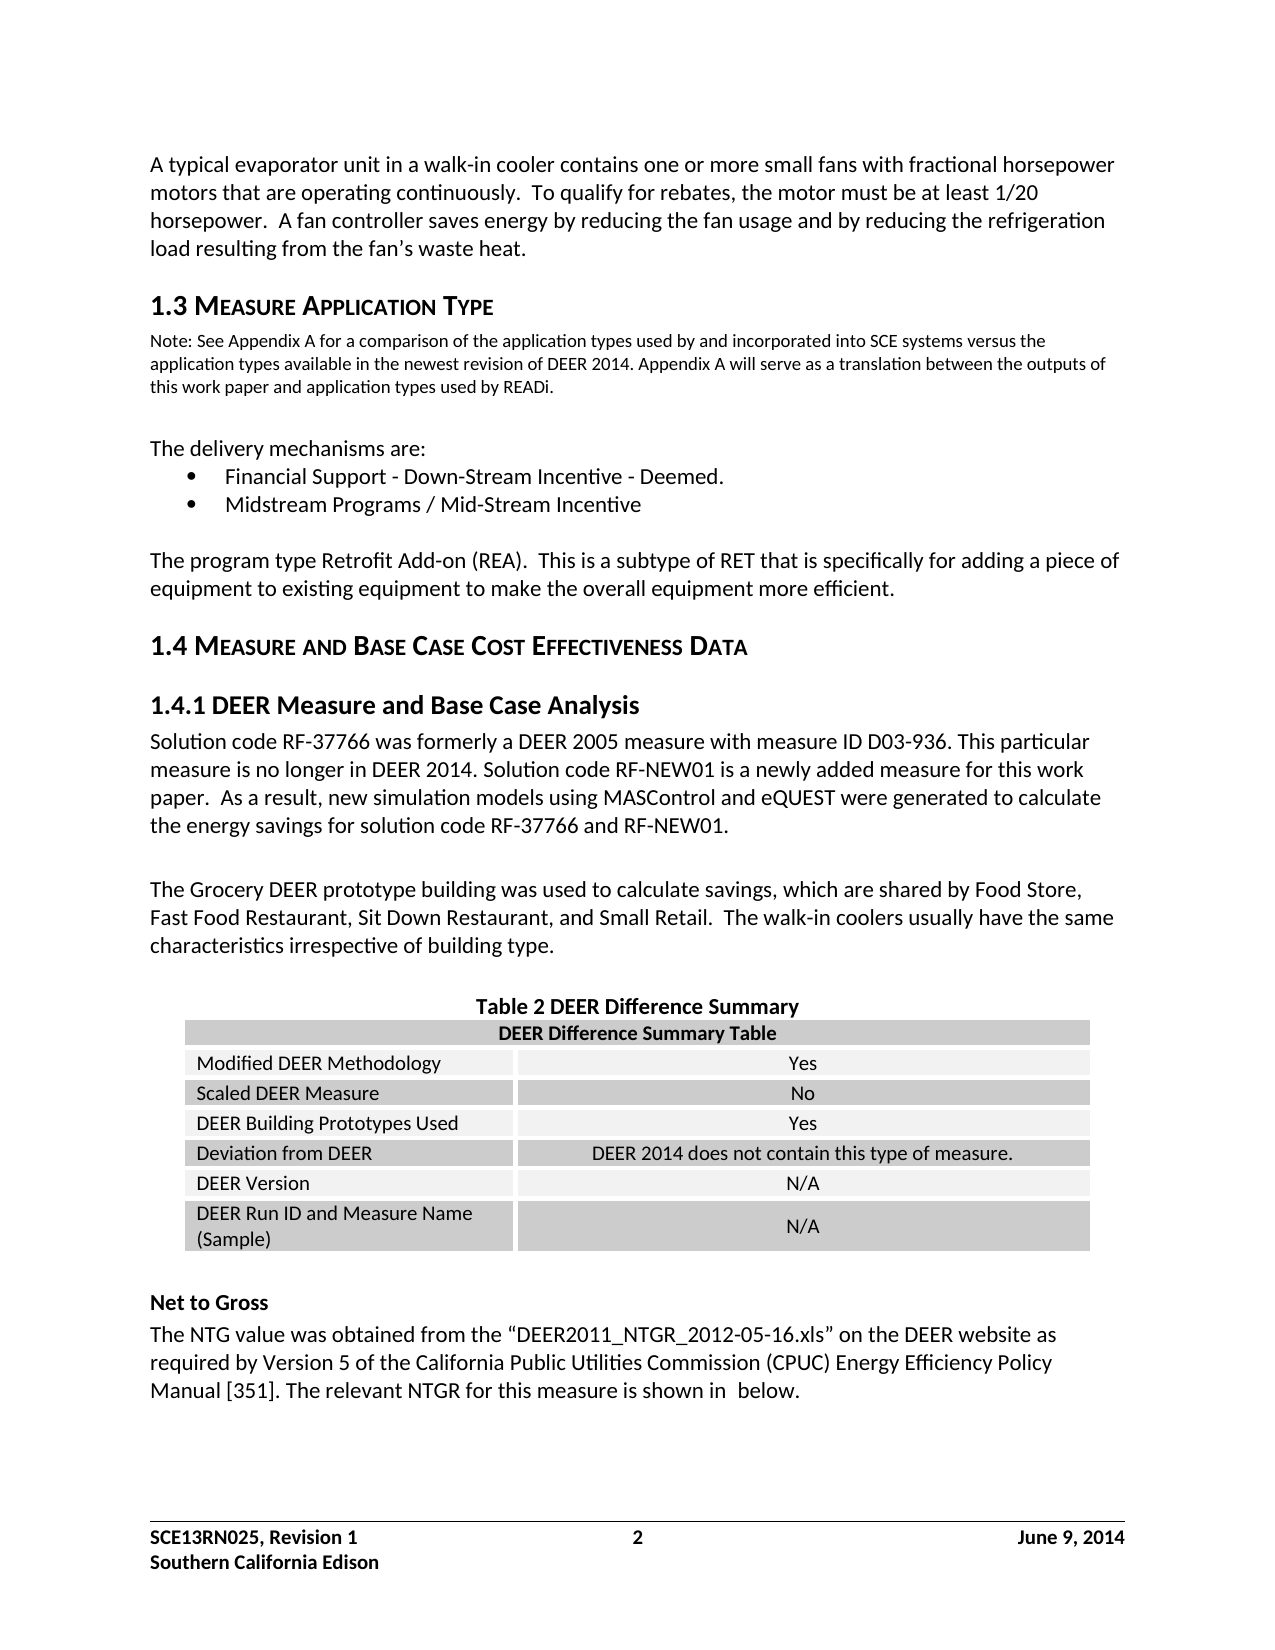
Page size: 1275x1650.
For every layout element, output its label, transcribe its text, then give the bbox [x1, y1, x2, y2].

text A typical evaporator unit in a walk-in cooler contains one or more small fans with fractional horsepower motors that are operating continuously. To qualify for rebates, the motor must be at least 1/20 horsepower. A fan controller saves energy by reducing the fan usage and by reducing the refrigeration load resulting from the fan’s waste heat. [150, 150, 1125, 262]
subtitle 1.3 Measure Application Type [150, 287, 1125, 323]
table_cell DEER Version [185, 1170, 513, 1196]
table_cell DEER Run ID and Measure Name (Sample) [185, 1201, 513, 1251]
text Net to Gross [150, 1288, 1125, 1316]
table_cell DEER Building Prototypes Used [185, 1110, 513, 1136]
table_cell Scaled DEER Measure [185, 1080, 513, 1105]
table_cell DEER 2014 does not contain this type of measure. [518, 1140, 1090, 1166]
table_cell Yes [518, 1050, 1090, 1075]
text The Grocery DEER prototype building was used to calculate savings, which are shared by Food Store, Fast Food Restaurant, Sit Down Restaurant, and Small Retail. The walk-in coolers usually have the same characteristics irrespective of building type. [150, 876, 1125, 959]
table_cell Deviation from DEER [185, 1140, 513, 1166]
text Solution code RF-37766 was formerly a DEER 2005 measure with measure ID D03-936. This particular measure is no longer in DEER 2014. Solution code RF-NEW01 is a newly added measure for this work paper. As a result, new simulation models using MASControl and eQUEST were generated to calculate the energy savings for solution code RF-37766 and RF-NEW01. [150, 727, 1125, 839]
table_cell N/A [518, 1170, 1090, 1196]
list Midstream Programs / Mid-Stream Incentive [187, 490, 1125, 518]
text The delivery mechanisms are: [150, 434, 1125, 462]
subtitle 1.4 Measure and Base Case Cost Effectiveness Data [150, 627, 1125, 663]
table_header DEER Difference Summary Table [185, 1020, 1090, 1045]
table_cell No [518, 1080, 1090, 1105]
subtitle 1.4.1 DEER Measure and Base Case Analysis [150, 688, 1125, 721]
table_cell Yes [518, 1110, 1090, 1136]
table_cell Modified DEER Methodology [185, 1050, 513, 1075]
text The program type Retrofit Add-on (REA). This is a subtype of RET that is specifically for adding a piece of equipment to existing equipment to make the overall equipment more efficient. [150, 546, 1125, 602]
text Table 2 DEER Difference Summary [150, 992, 1125, 1020]
text The NTG value was obtained from the “DEER2011_NTGR_2012-05-16.xls” on the DEER website as required by Version 5 of the California Public Utilities Commission (CPUC) Energy Efficiency Policy Manual [351]. The relevant NTGR for this measure is shown in Table 3 below. [150, 1320, 1125, 1404]
text Note: See Appendix A for a comparison of the application types used by and incorporated into SCE systems versus the application types available in the newest revision of DEER 2014. Appendix A will serve as a translation between the outputs of this work paper and application types used by READi. [150, 329, 1125, 398]
table_cell N/A [518, 1201, 1090, 1251]
list Financial Support - Down-Stream Incentive - Deemed. [187, 462, 1125, 490]
